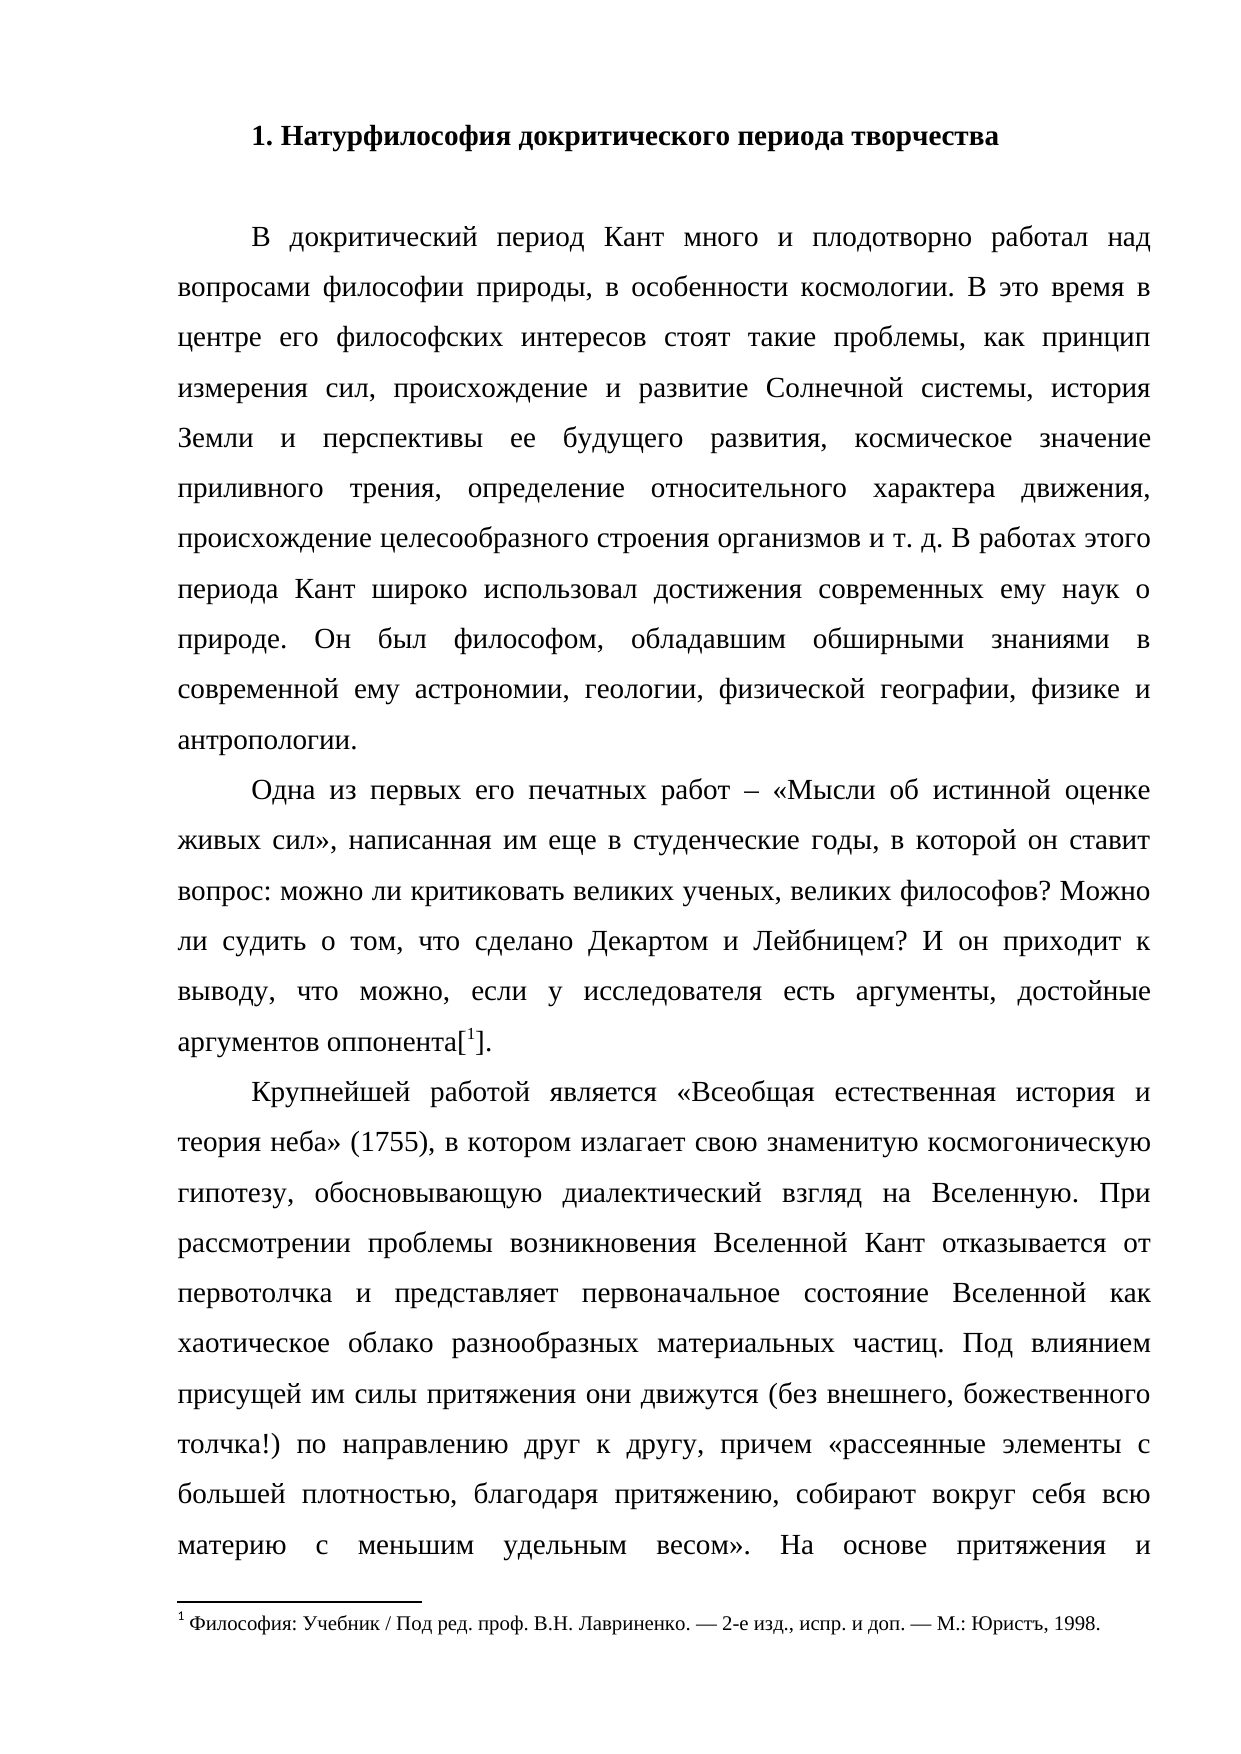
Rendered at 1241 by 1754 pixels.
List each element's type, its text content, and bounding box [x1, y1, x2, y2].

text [177, 1074, 1152, 1560]
text Одна из первых его печатных работ – «Мысли об истинной оценке живых сил», написанная им еще в студенческие годы, в которой он ставит вопрос: можно ли критиковать великих ученых, великих философов? Можно ли судить о том, что сделано Декартом и Лейбницем? И он приходит к выводу, что можно, если у исследователя есть аргументы, достойные аргументов оппонента[]. [177, 772, 1152, 1057]
list Натурфилософия докритического периода творчества [177, 118, 1152, 152]
text В докритический период Кант много и плодотворно работал над вопросами философии природы, в особенности космологии. В это время в центре его философских интересов стоят такие проблемы, как принцип измерения сил, происхождение и развитие Солнечной системы, история Земли и перспективы ее будущего развития, космическое значение приливного трения, определение относительного характера движения, происхождение целесообразного строения организмов и т. д. В работах этого периода Кант широко использовал достижения современных ему наук о природе. Он был философом, обладавшим обширными знаниями в современной ему астрономии, геологии, физической географии, физике и антропологии. [177, 219, 1152, 755]
